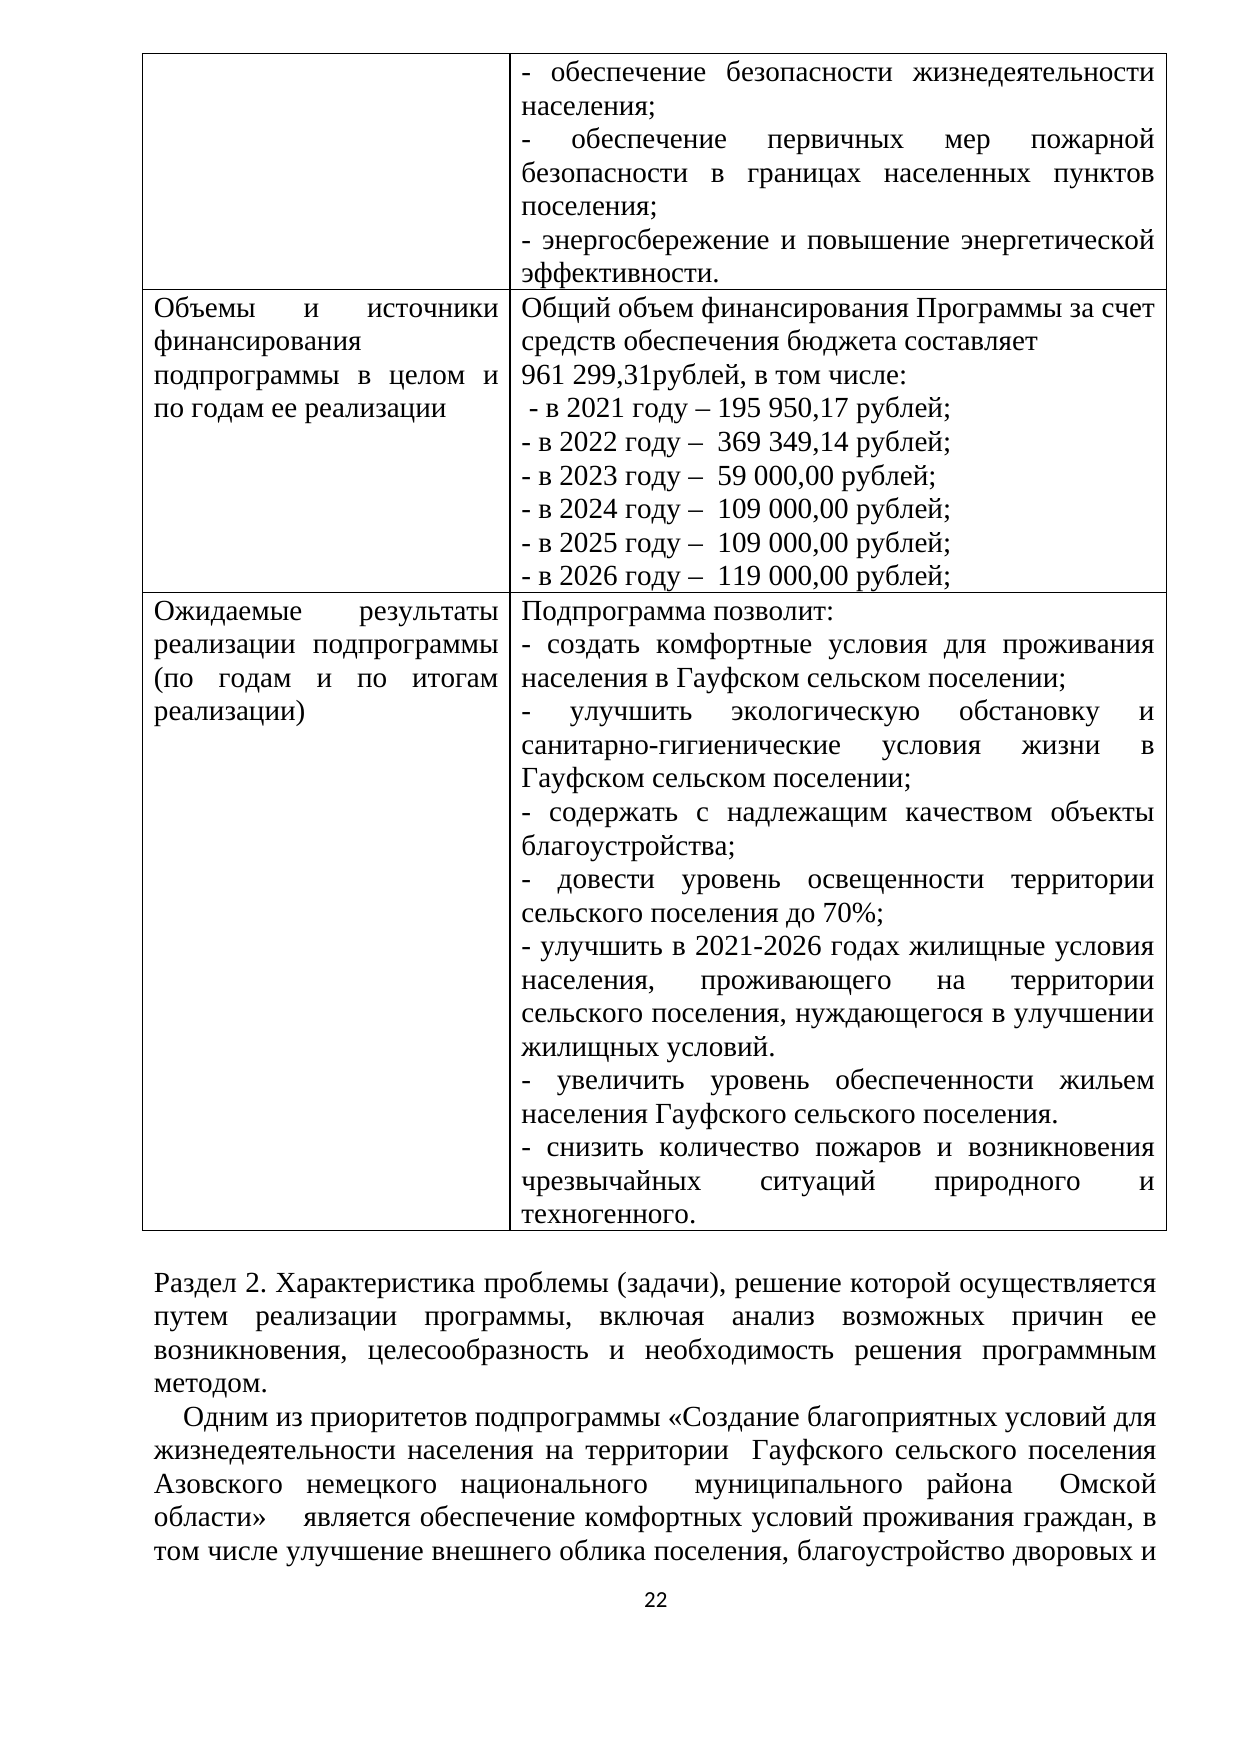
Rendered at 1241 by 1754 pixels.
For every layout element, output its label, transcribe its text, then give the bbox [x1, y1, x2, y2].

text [154, 1399, 1157, 1567]
table_cell Подпрограмма позволит: - создать комфортные условия для проживания населения в Гауфском сельском поселении; - улучшить экологическую обстановку и санитарно-гигиенические условия жизни в Гауфском сельском поселении; - содержать с надлежащим качеством объекты благоустройства; - довести уровень освещенности территории сельского поселения до 70%; - улучшить в 2021-2026 годах жилищные условия населения, проживающего на территории сельского поселения, нуждающегося в улучшении жилищных условий. - увеличить уровень обеспеченности жильем населения Гауфского сельского поселения. - снизить количество пожаров и возникновения чрезвычайных ситуаций природного и техногенного. [511, 593, 1166, 1230]
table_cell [511, 54, 1166, 289]
table_cell Общий объем финансирования Программы за счет средств обеспечения бюджета составляет 961 299,31рублей, в том числе: - в 2021 году – 195 950,17 рублей; - в 2022 году – 369 349,14 рублей; - в 2023 году – 59 000,00 рублей; - в 2024 году – 109 000,00 рублей; - в 2025 году – 109 000,00 рублей; - в 2026 году – 119 000,00 рублей; [511, 290, 1166, 592]
text Раздел 2. Характеристика проблемы (задачи), решение которой осуществляется путем реализации программы, включая анализ возможных причин ее возникновения, целесообразность и необходимость решения программным методом. [154, 1265, 1157, 1399]
table_cell Ожидаемые результаты реализации подпрограммы (по годам и по итогам реализации) [143, 593, 509, 1230]
table_cell Объемы и источники финансирования подпрограммы в целом и по годам ее реализации [143, 290, 509, 592]
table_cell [143, 54, 509, 289]
